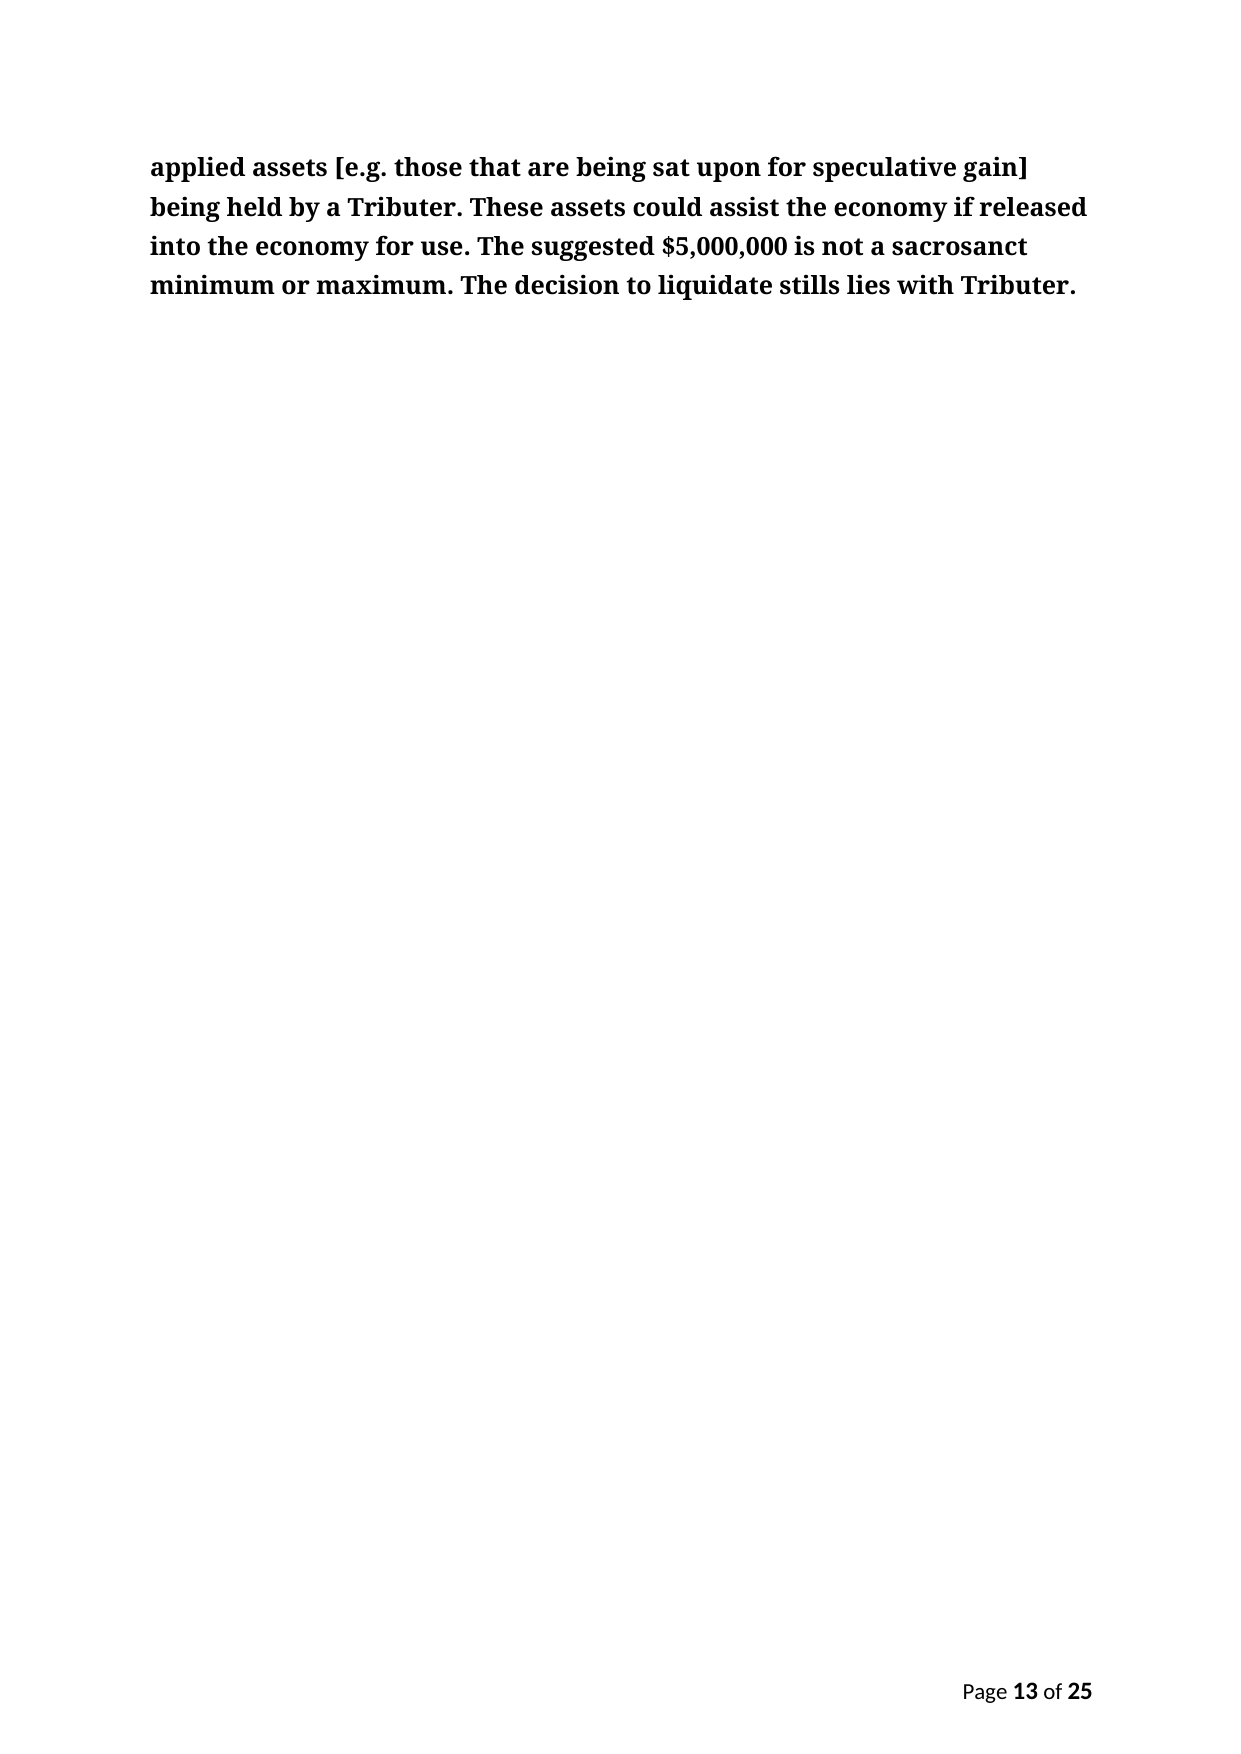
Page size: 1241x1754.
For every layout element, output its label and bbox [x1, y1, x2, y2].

text [150, 150, 1092, 302]
